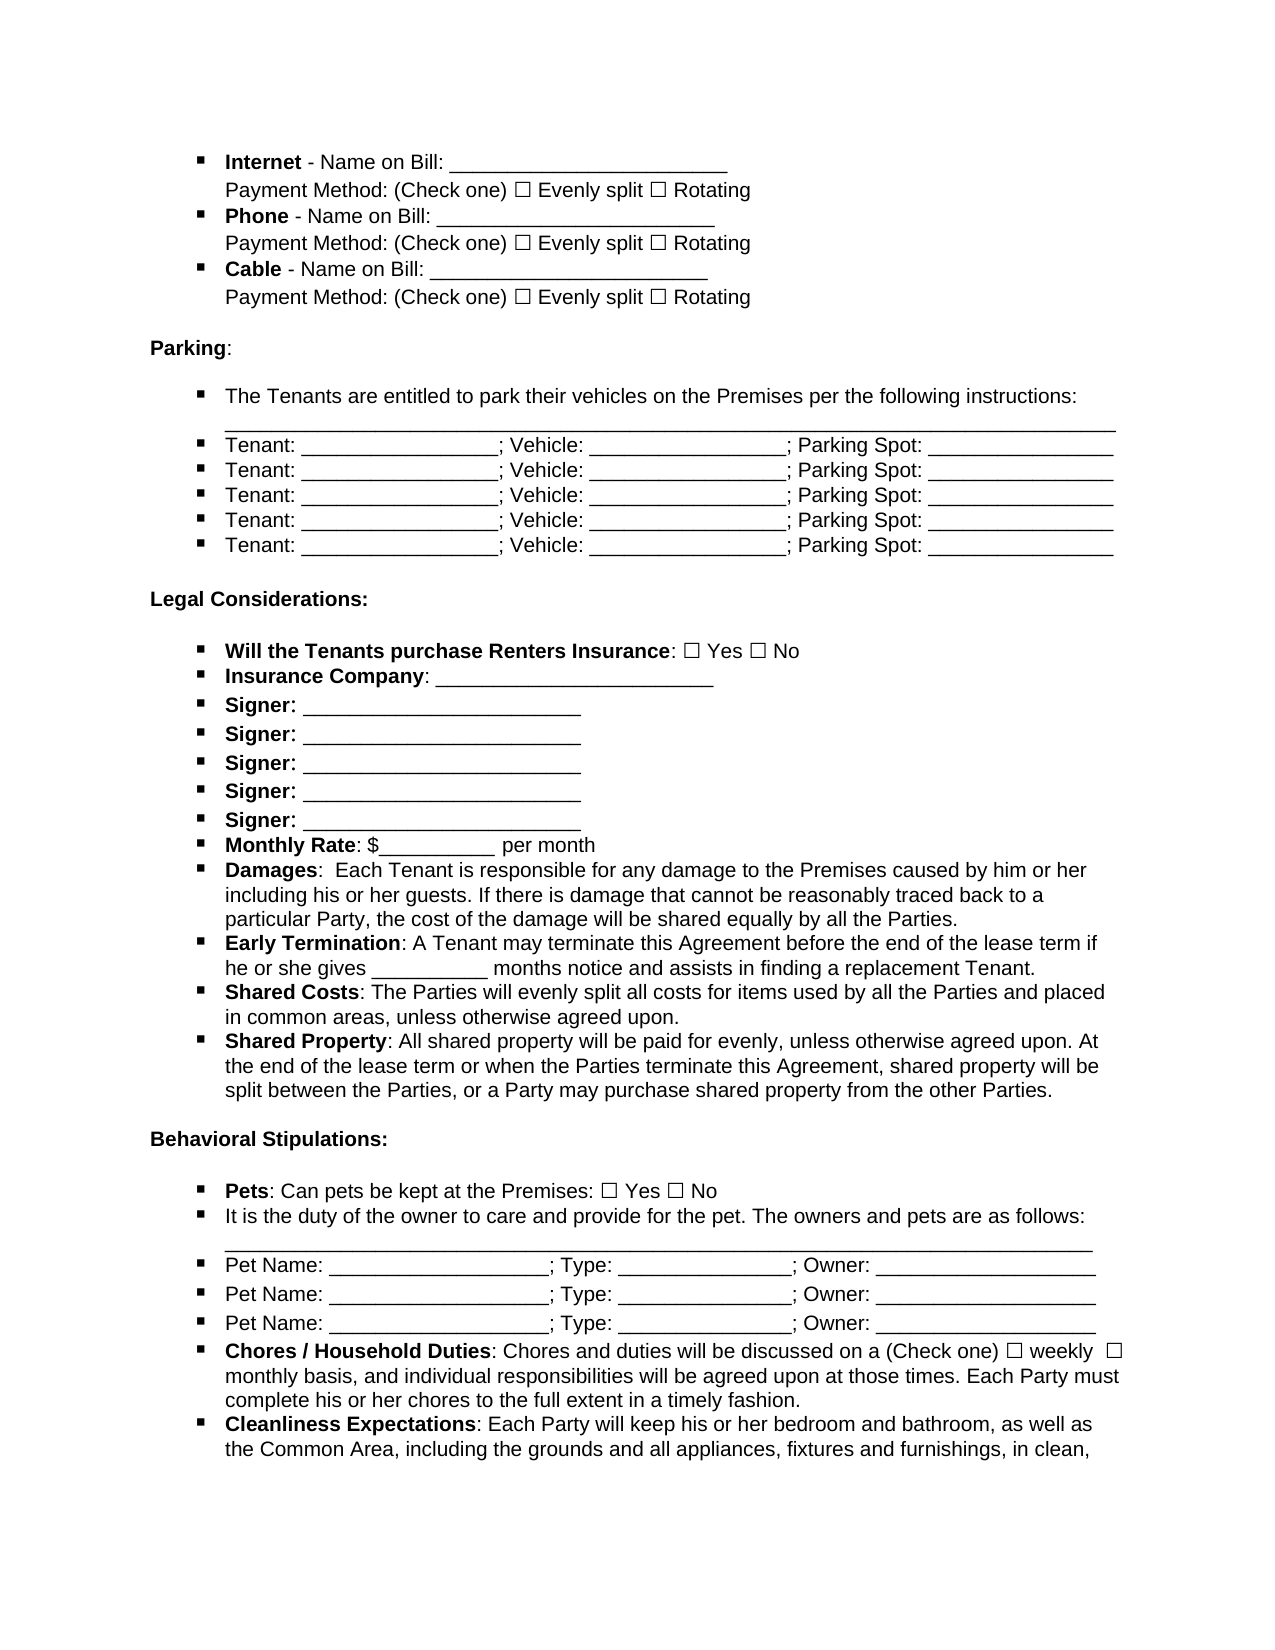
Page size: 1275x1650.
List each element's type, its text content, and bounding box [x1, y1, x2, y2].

list Signer: ________________________ [195, 747, 1125, 776]
list Pets: Can pets be kept at the Premises: Yes No [195, 1176, 1125, 1204]
list Signer: ________________________ [195, 689, 1125, 718]
list Pet Name: ___________________; Type: _______________; Owner: ___________________ [195, 1307, 1125, 1336]
list Signer: ________________________ [195, 718, 1125, 747]
text Legal Considerations: [150, 587, 1125, 611]
list Tenant: _________________; Vehicle: _________________; Parking Spot: ________________ [195, 533, 1125, 558]
text Parking: [150, 335, 1125, 359]
list Early Termination: A Tenant may terminate this Agreement before the end of the lease term if he or she gives __________ months notice and assists in finding a replacement Tenant. [195, 931, 1125, 980]
list Tenant: _________________; Vehicle: _________________; Parking Spot: ________________ [195, 483, 1125, 508]
list Shared Property: All shared property will be paid for evenly, unless otherwise agreed upon. At the end of the lease term or when the Parties terminate this Agreement, shared property will be split between the Parties, or a Party may purchase shared property from the other Parties. [195, 1029, 1125, 1102]
list It is the duty of the owner to care and provide for the pet. The owners and pets are as follows: ___________________________________________________________________________ [195, 1204, 1125, 1253]
list Tenant: _________________; Vehicle: _________________; Parking Spot: ________________ [195, 508, 1125, 533]
list Signer: ________________________ [195, 776, 1125, 804]
list Tenant: _________________; Vehicle: _________________; Parking Spot: ________________ [195, 433, 1125, 458]
text Behavioral Stipulations: [150, 1127, 1125, 1151]
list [195, 1412, 1125, 1461]
list Tenant: _________________; Vehicle: _________________; Parking Spot: ________________ [195, 458, 1125, 483]
list Phone - Name on Bill: ________________________ Payment Method: (Check one) Evenly split Rotating [195, 203, 1125, 257]
list Shared Costs: The Parties will evenly split all costs for items used by all the Parties and placed in common areas, unless otherwise agreed upon. [195, 980, 1125, 1029]
list Signer: ________________________ [195, 804, 1125, 833]
list Insurance Company: ________________________ [195, 664, 1125, 689]
list Internet - Name on Bill: ________________________ Payment Method: (Check one) Evenly split Rotating [195, 150, 1125, 203]
list Will the Tenants purchase Renters Insurance: Yes No [195, 636, 1125, 664]
list Monthly Rate: $__________ per month [195, 833, 1125, 858]
list Cable - Name on Bill: ________________________ Payment Method: (Check one) Evenly split Rotating [195, 257, 1125, 310]
list Chores / Household Duties: Chores and duties will be discussed on a (Check one) weekly monthly basis, and individual responsibilities will be agreed upon at those times. Each Party must complete his or her chores to the full extent in a timely fashion. [195, 1336, 1125, 1412]
list Damages: Each Tenant is responsible for any damage to the Premises caused by him or her including his or her guests. If there is damage that cannot be reasonably traced back to a particular Party, the cost of the damage will be shared equally by all the Parties. [195, 858, 1125, 931]
list Pet Name: ___________________; Type: _______________; Owner: ___________________ [195, 1278, 1125, 1307]
list Pet Name: ___________________; Type: _______________; Owner: ___________________ [195, 1253, 1125, 1278]
list The Tenants are entitled to park their vehicles on the Premises per the following instructions: _____________________________________________________________________________ [195, 384, 1125, 433]
